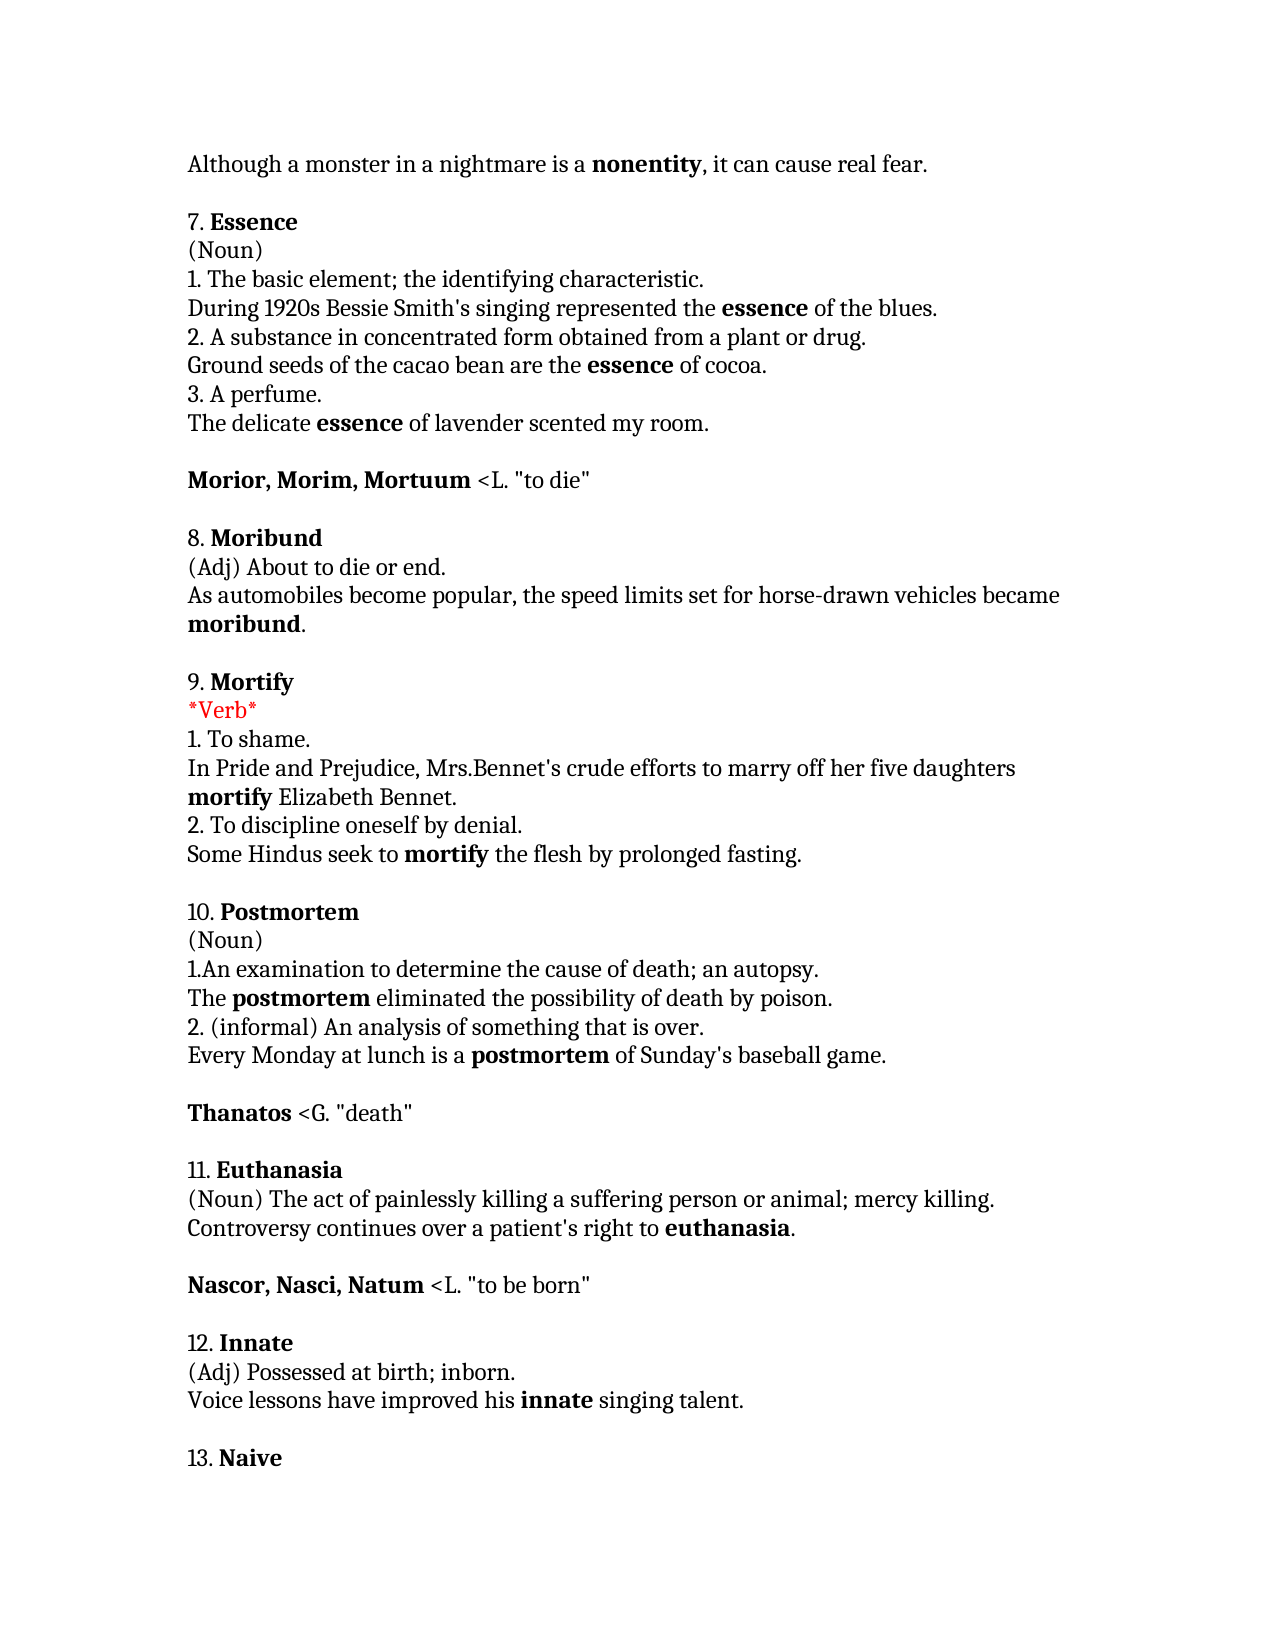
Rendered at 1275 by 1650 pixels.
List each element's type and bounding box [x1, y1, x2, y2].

text [187, 150, 1087, 1472]
